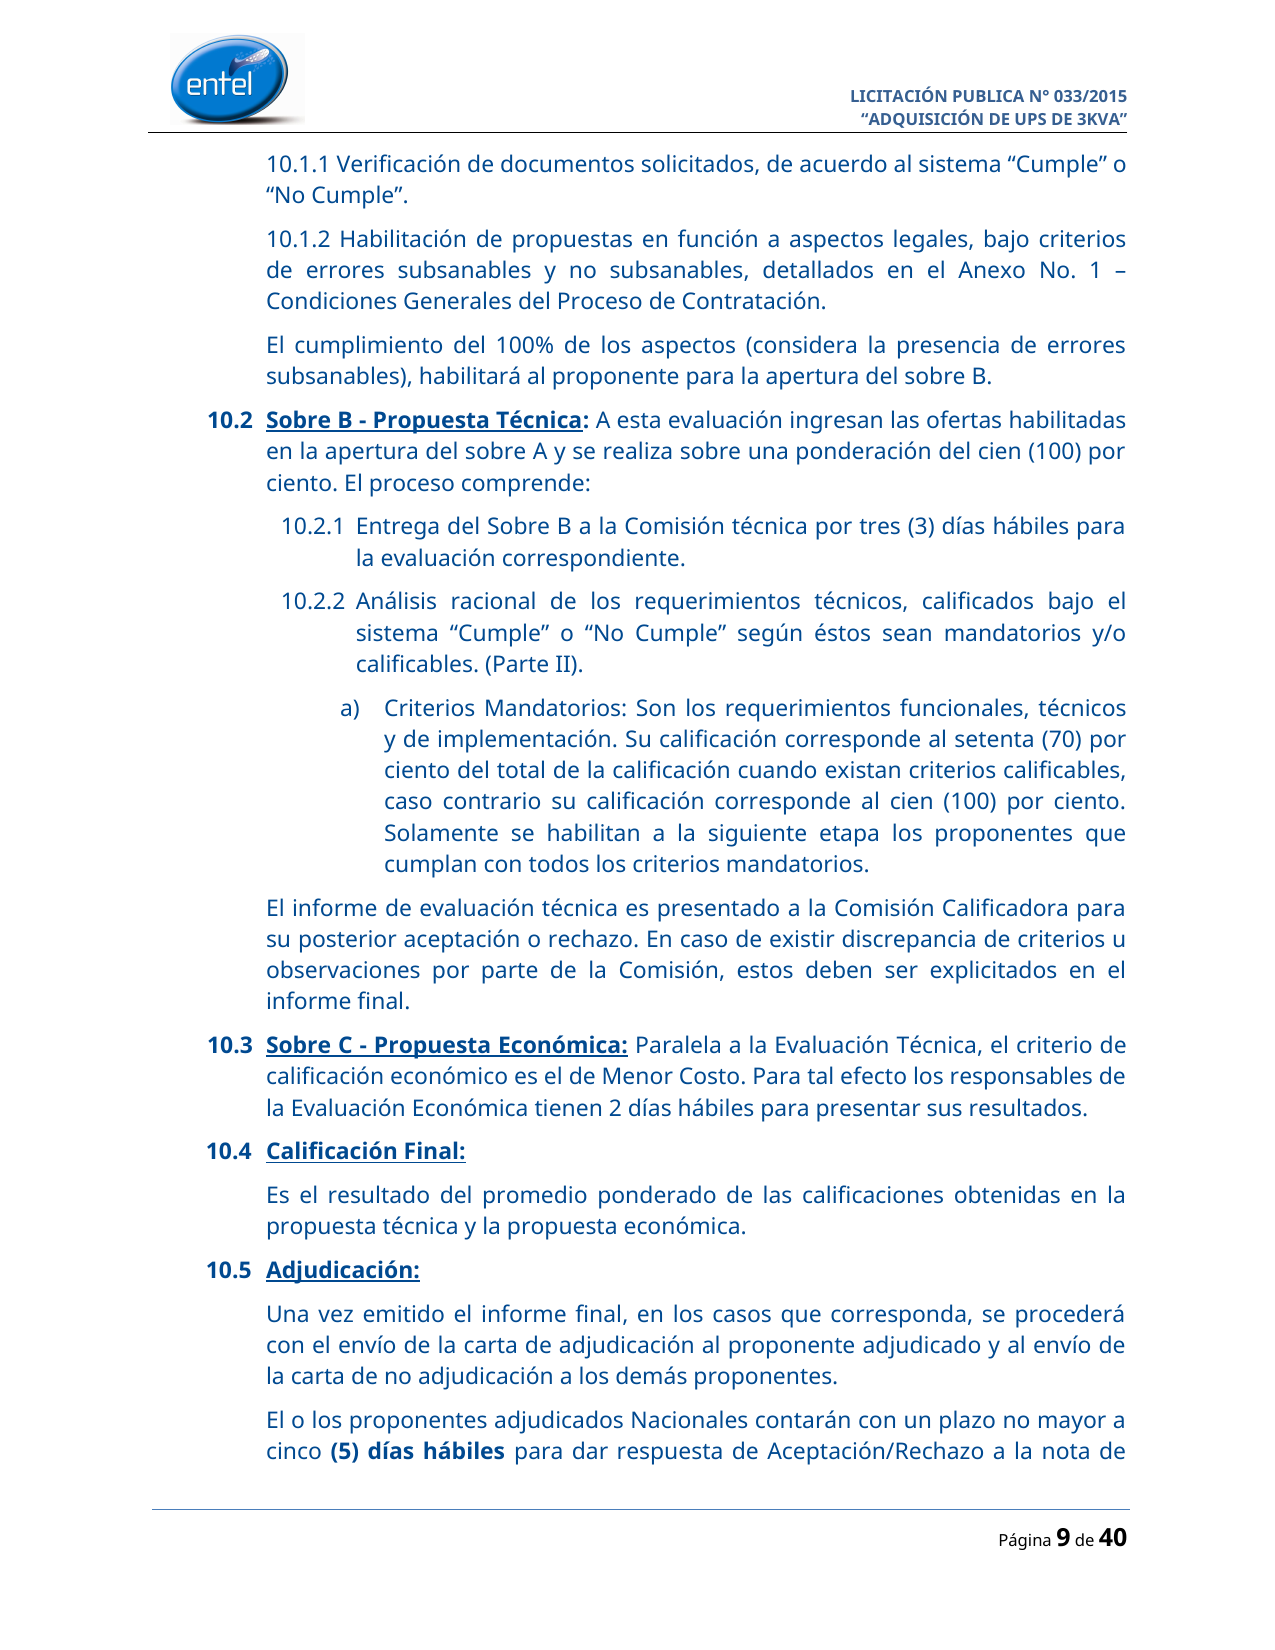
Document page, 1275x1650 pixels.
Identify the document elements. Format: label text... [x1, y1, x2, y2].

list Adjudicación: [206, 1254, 1127, 1285]
picture [170, 33, 305, 125]
text 10.2 Sobre B - Propuesta Técnica: A esta evaluación ingresan las ofertas habilitadas en la apertura del sobre A y se realiza sobre una ponderación del cien (100) por ciento. El proceso comprende: [207, 404, 1127, 498]
text El informe de evaluación técnica es presentado a la Comisión Calificadora para su posterior aceptación o rechazo. En caso de existir discrepancia de criterios u observaciones por parte de la Comisión, estos deben ser explicitados en el informe final. [266, 891, 1127, 1016]
list Análisis racional de los requerimientos técnicos, calificados bajo el sistema “Cumple” o “No Cumple” según éstos sean mandatorios y/o calificables. (Parte II). [281, 585, 1127, 679]
text El cumplimiento del 100% de los aspectos (considera la presencia de errores subsanables), habilitará al proponente para la apertura del sobre B. [266, 329, 1127, 391]
text 10.1.2 Habilitación de propuestas en función a aspectos legales, bajo criterios de errores subsanables y no subsanables, detallados en el Anexo No. 1 – Condiciones Generales del Proceso de Contratación. [266, 223, 1127, 316]
text Es el resultado del promedio ponderado de las calificaciones obtenidas en la propuesta técnica y la propuesta económica. [266, 1179, 1127, 1241]
text 10.1.1 Verificación de documentos solicitados, de acuerdo al sistema “Cumple” o “No Cumple”. [266, 148, 1127, 210]
list Sobre C - Propuesta Económica: Paralela a la Evaluación Técnica, el criterio de calificación económico es el de Menor Costo. Para tal efecto los responsables de la Evaluación Económica tienen 2 días hábiles para presentar sus resultados. [207, 1029, 1127, 1123]
list Criterios Mandatorios: Son los requerimientos funcionales, técnicos y de implementación. Su calificación corresponde al setenta (70) por ciento del total de la calificación cuando existan criterios calificables, caso contrario su calificación corresponde al cien (100) por ciento. Solamente se habilitan a la siguiente etapa los proponentes que cumplan con todos los criterios mandatorios. [340, 691, 1127, 879]
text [266, 1404, 1127, 1466]
list Entrega del Sobre B a la Comisión técnica por tres (3) días hábiles para la evaluación correspondiente. [281, 510, 1127, 573]
text Una vez emitido el informe final, en los casos que corresponda, se procederá con el envío de la carta de adjudicación al proponente adjudicado y al envío de la carta de no adjudicación a los demás proponentes. [266, 1298, 1127, 1391]
list Calificación Final: [206, 1135, 1127, 1166]
